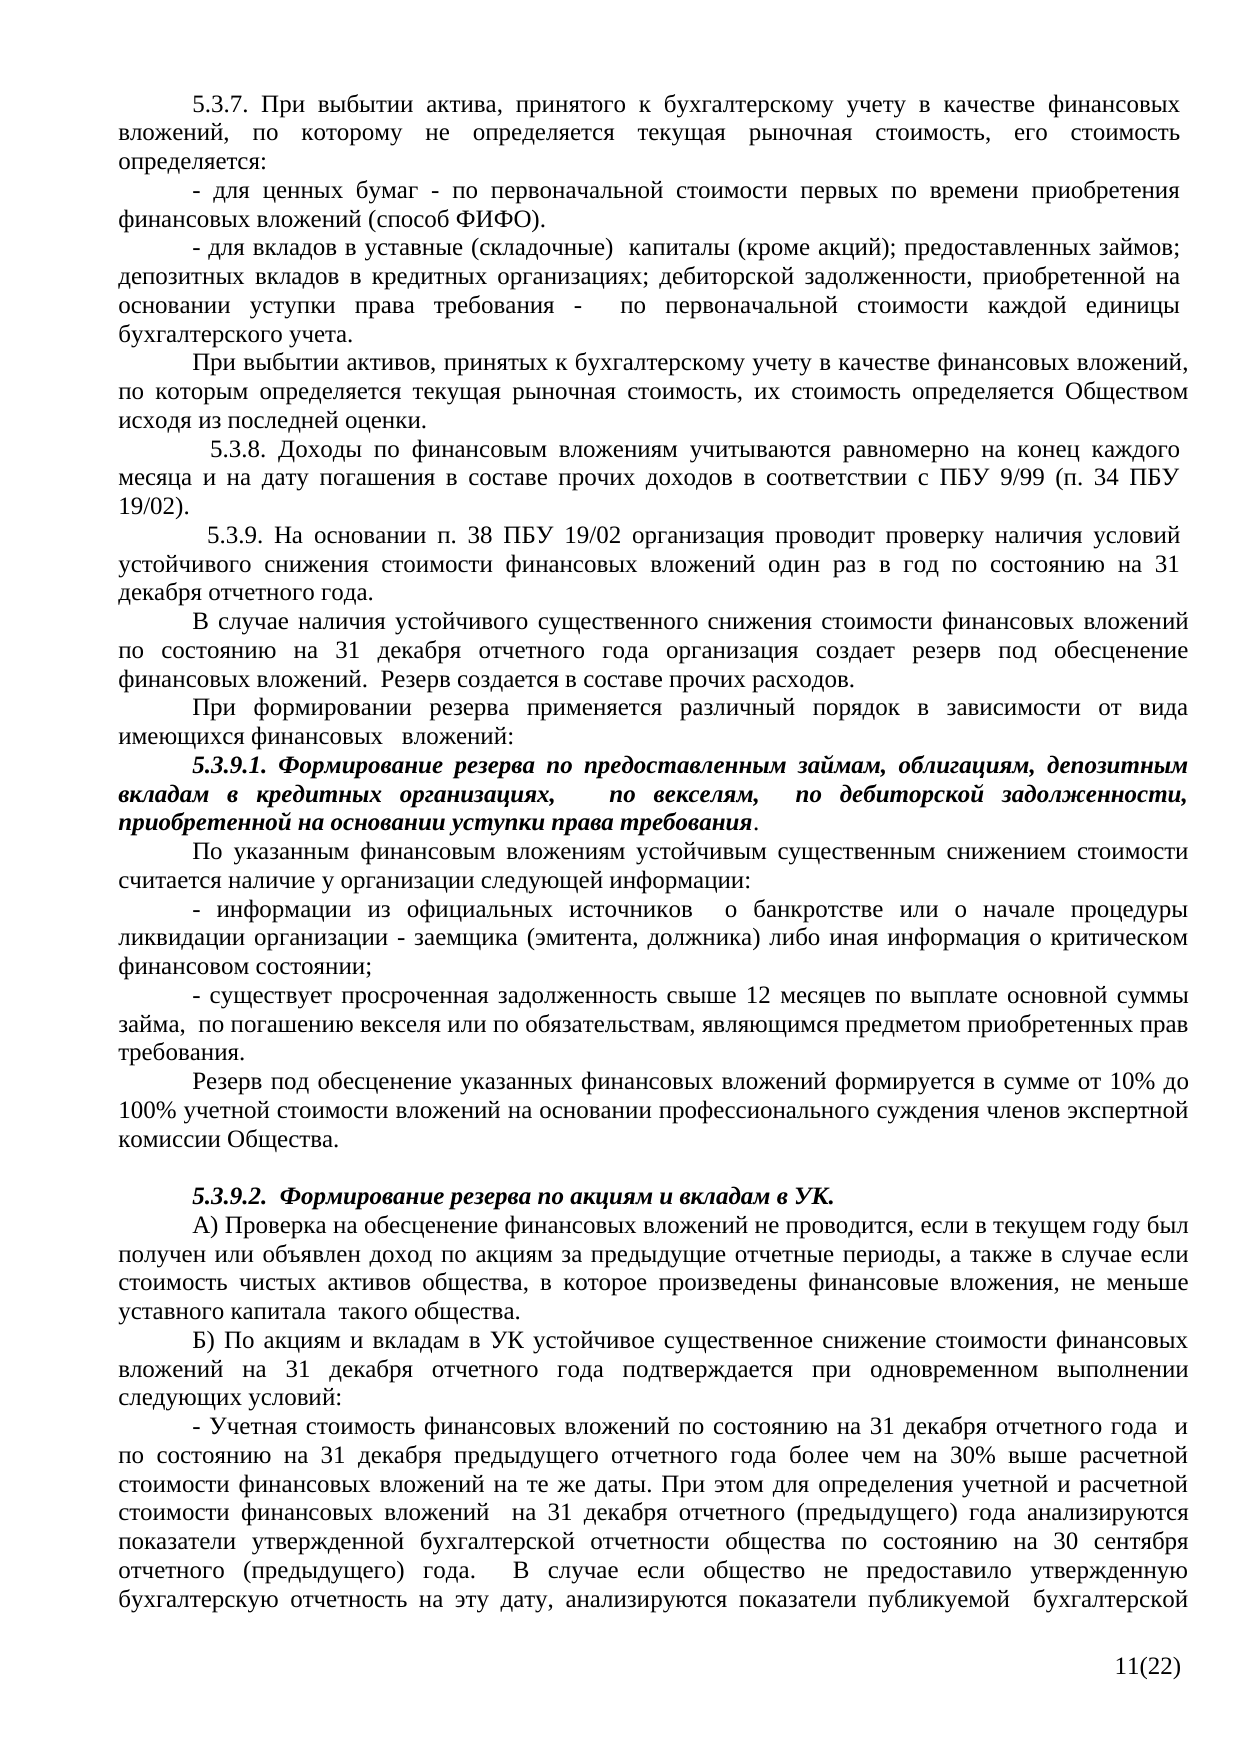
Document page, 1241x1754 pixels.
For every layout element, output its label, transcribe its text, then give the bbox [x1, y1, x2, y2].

text По указанным финансовым вложениям устойчивым существенным снижением стоимости считается наличие у организации следующей информации: [118, 836, 1189, 894]
text При формировании резерва применяется различный порядок в зависимости от вида имеющихся финансовых вложений: [118, 692, 1189, 750]
text 5.3.9.1. Формирование резерва по предоставленным займам, облигациям, депозитным вкладам в кредитных организациях, по векселям, по дебиторской задолженности, приобретенной на основании уступки права требования. [118, 750, 1189, 836]
text Б) По акциям и вкладам в УК устойчивое существенное снижение стоимости финансовых вложений на 31 декабря отчетного года подтверждается при одновременном выполнении следующих условий: [118, 1325, 1189, 1411]
text 5.3.7. При выбытии актива, принятого к бухгалтерскому учету в качестве финансовых вложений, по которому не определяется текущая рыночная стоимость, его стоимость определяется: [118, 89, 1181, 175]
text 5.3.9. На основании п. 38 ПБУ 19/02 организация проводит проверку наличия условий устойчивого снижения стоимости финансовых вложений один раз в год по состоянию на 31 декабря отчетного года. [118, 520, 1181, 606]
text 5.3.8. Доходы по финансовым вложениям учитываются равномерно на конец каждого месяца и на дату погашения в составе прочих доходов в соответствии с ПБУ 9/99 (п. 34 ПБУ 19/02). [118, 434, 1181, 520]
text При выбытии активов, принятых к бухгалтерскому учету в качестве финансовых вложений, по которым определяется текущая рыночная стоимость, их стоимость определяется Обществом исходя из последней оценки. [118, 347, 1189, 434]
text - существует просроченная задолженность свыше 12 месяцев по выплате основной суммы займа, по погашению векселя или по обязательствам, являющимся предметом приобретенных прав требования. [118, 980, 1189, 1066]
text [118, 1411, 1189, 1612]
text В случае наличия устойчивого существенного снижения стоимости финансовых вложений по состоянию на 31 декабря отчетного года организация создает резерв под обесценение финансовых вложений. Резерв создается в составе прочих расходов. [118, 606, 1189, 692]
text - для ценных бумаг - по первоначальной стоимости первых по времени приобретения финансовых вложений (способ ФИФО). [118, 175, 1181, 232]
text 5.3.9.2. Формирование резерва по акциям и вкладам в УК. [118, 1181, 1189, 1210]
text А) Проверка на обесценение финансовых вложений не проводится, если в текущем году был получен или объявлен доход по акциям за предыдущие отчетные периоды, а также в случае если стоимость чистых активов общества, в которое произведены финансовые вложения, не меньше уставного капитала такого общества. [118, 1210, 1189, 1325]
text - информации из официальных источников о банкротстве или о начале процедуры ликвидации организации - заемщика (эмитента, должника) либо иная информация о критическом финансовом состоянии; [118, 894, 1189, 980]
text - для вкладов в уставные (складочные) капиталы (кроме акций); предоставленных займов; депозитных вкладов в кредитных организациях; дебиторской задолженности, приобретенной на основании уступки права требования - по первоначальной стоимости каждой единицы бухгалтерского учета. [118, 232, 1181, 347]
text Резерв под обесценение указанных финансовых вложений формируется в сумме от 10% до 100% учетной стоимости вложений на основании профессионального суждения членов экспертной комиссии Общества. [118, 1066, 1189, 1152]
